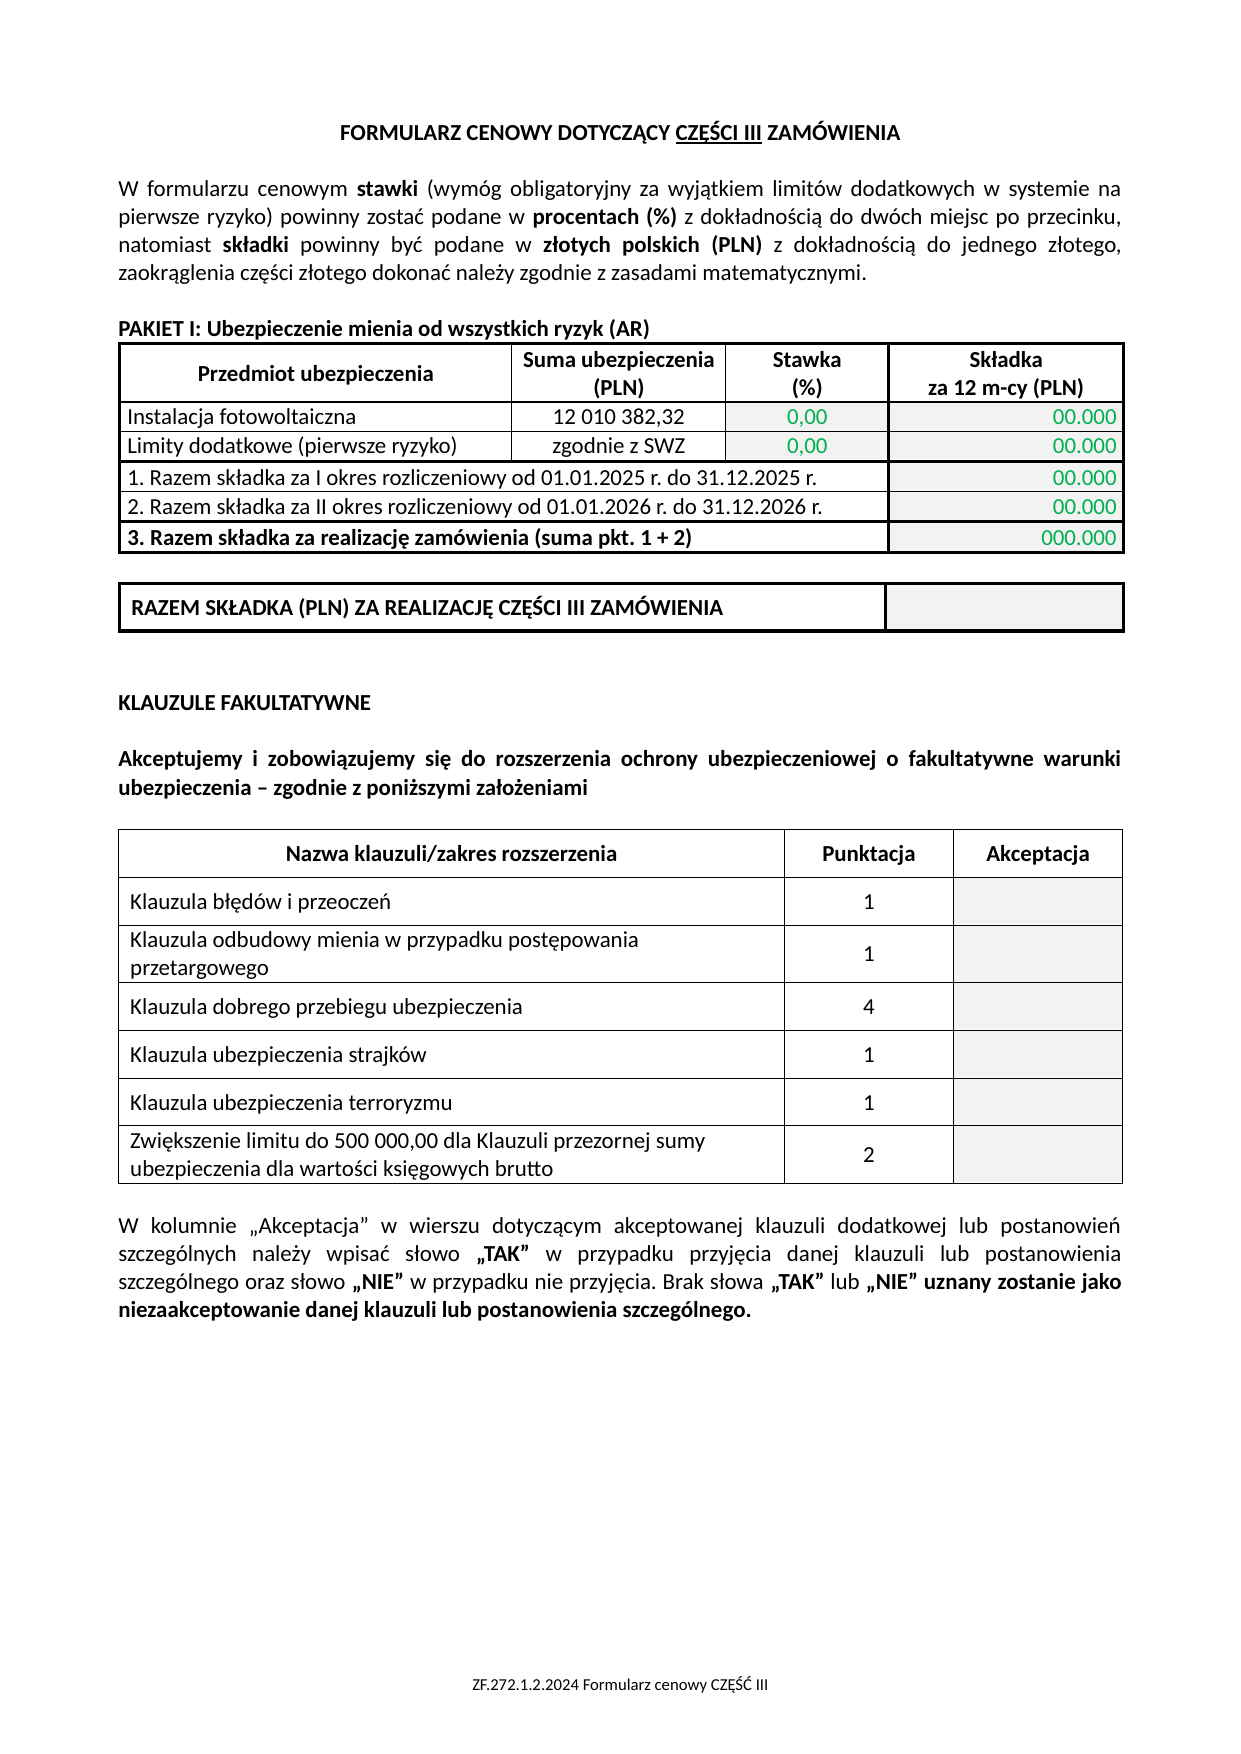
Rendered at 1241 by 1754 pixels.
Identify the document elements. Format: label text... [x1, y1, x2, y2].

table_cell 00.000 [890, 403, 1122, 431]
table_header Składka za 12 m-cy (PLN) [890, 345, 1122, 401]
table_cell 3. Razem składka za realizację zamówienia (suma pkt. 1 + 2) [121, 523, 887, 551]
table_cell 4 [785, 983, 953, 1029]
text PAKIET I: Ubezpieczenie mienia od wszystkich ryzyk (AR) [118, 314, 1122, 342]
table_cell 1 [785, 878, 953, 924]
table_cell 1. Razem składka za I okres rozliczeniowy od 01.01.2025 r. do 31.12.2025 r. [121, 463, 887, 491]
table_header [887, 585, 1122, 629]
table_cell 1 [785, 1031, 953, 1077]
text Akceptujemy i zobowiązujemy się do rozszerzenia ochrony ubezpieczeniowej o fakultatywne warunki ubezpieczenia – zgodnie z poniższymi założeniami [118, 744, 1122, 801]
table_cell Instalacja fotowoltaiczna [121, 403, 511, 431]
table_cell Limity dodatkowe (pierwsze ryzyko) [121, 432, 511, 459]
table_cell [954, 926, 1122, 982]
table_cell 1 [785, 926, 953, 982]
table_cell [954, 983, 1122, 1029]
text KLAUZULE FAKULTATYWNE [118, 688, 1122, 717]
table_cell 0,00 [726, 403, 887, 431]
table_cell [954, 1126, 1122, 1182]
table_cell Klauzula ubezpieczenia strajków [119, 1031, 784, 1077]
table_cell Klauzula błędów i przeoczeń [119, 878, 784, 924]
table_header Przedmiot ubezpieczenia [121, 345, 511, 401]
table_cell Klauzula dobrego przebiegu ubezpieczenia [119, 983, 784, 1029]
table_header Nazwa klauzuli/zakres rozszerzenia [119, 830, 784, 877]
table_cell [954, 1079, 1122, 1125]
table_cell Zwiększenie limitu do 500 000,00 dla Klauzuli przezornej sumy ubezpieczenia dla wartości księgowych brutto [119, 1126, 784, 1182]
table_cell [954, 1031, 1122, 1077]
table_cell 00.000 [890, 492, 1122, 520]
table_header Suma ubezpieczenia (PLN) [512, 345, 725, 401]
table_cell 00.000 [890, 463, 1122, 491]
table_header RAZEM SKŁADKA (PLN) ZA REALIZACJĘ CZĘŚCI III ZAMÓWIENIA [121, 585, 884, 629]
text FORMULARZ CENOWY DOTYCZĄCY CZĘŚCI III ZAMÓWIENIA [118, 118, 1122, 146]
table_cell 12 010 382,32 [512, 403, 725, 431]
table_cell Klauzula ubezpieczenia terroryzmu [119, 1079, 784, 1125]
text W formularzu cenowym stawki (wymóg obligatoryjny za wyjątkiem limitów dodatkowych w systemie na pierwsze ryzyko) powinny zostać podane w procentach (%) z dokładnością do dwóch miejsc po przecinku, natomiast składki powinny być podane w złotych polskich (PLN) z dokładnością do jednego złotego, zaokrąglenia części złotego dokonać należy zgodnie z zasadami matematycznymi. [118, 174, 1122, 286]
table_cell 000.000 [890, 523, 1122, 551]
table_cell 2. Razem składka za II okres rozliczeniowy od 01.01.2026 r. do 31.12.2026 r. [121, 492, 887, 520]
table_cell Klauzula odbudowy mienia w przypadku postępowania przetargowego [119, 926, 784, 982]
table_cell zgodnie z SWZ [512, 432, 725, 459]
table_cell [954, 878, 1122, 924]
text W kolumnie „Akceptacja” w wierszu dotyczącym akceptowanej klauzuli dodatkowej lub postanowień szczególnych należy wpisać słowo „TAK” w przypadku przyjęcia danej klauzuli lub postanowienia szczególnego oraz słowo „NIE” w przypadku nie przyjęcia. Brak słowa „TAK” lub „NIE” uznany zostanie jako niezaakceptowanie danej klauzuli lub postanowienia szczególnego. [118, 1211, 1122, 1323]
table_cell 00.000 [890, 432, 1122, 459]
table_cell 0,00 [726, 432, 887, 459]
table_header Stawka (%) [726, 345, 887, 401]
table_header Akceptacja [954, 830, 1122, 877]
table_cell 1 [785, 1079, 953, 1125]
table_cell 2 [785, 1126, 953, 1182]
table_header Punktacja [785, 830, 953, 877]
